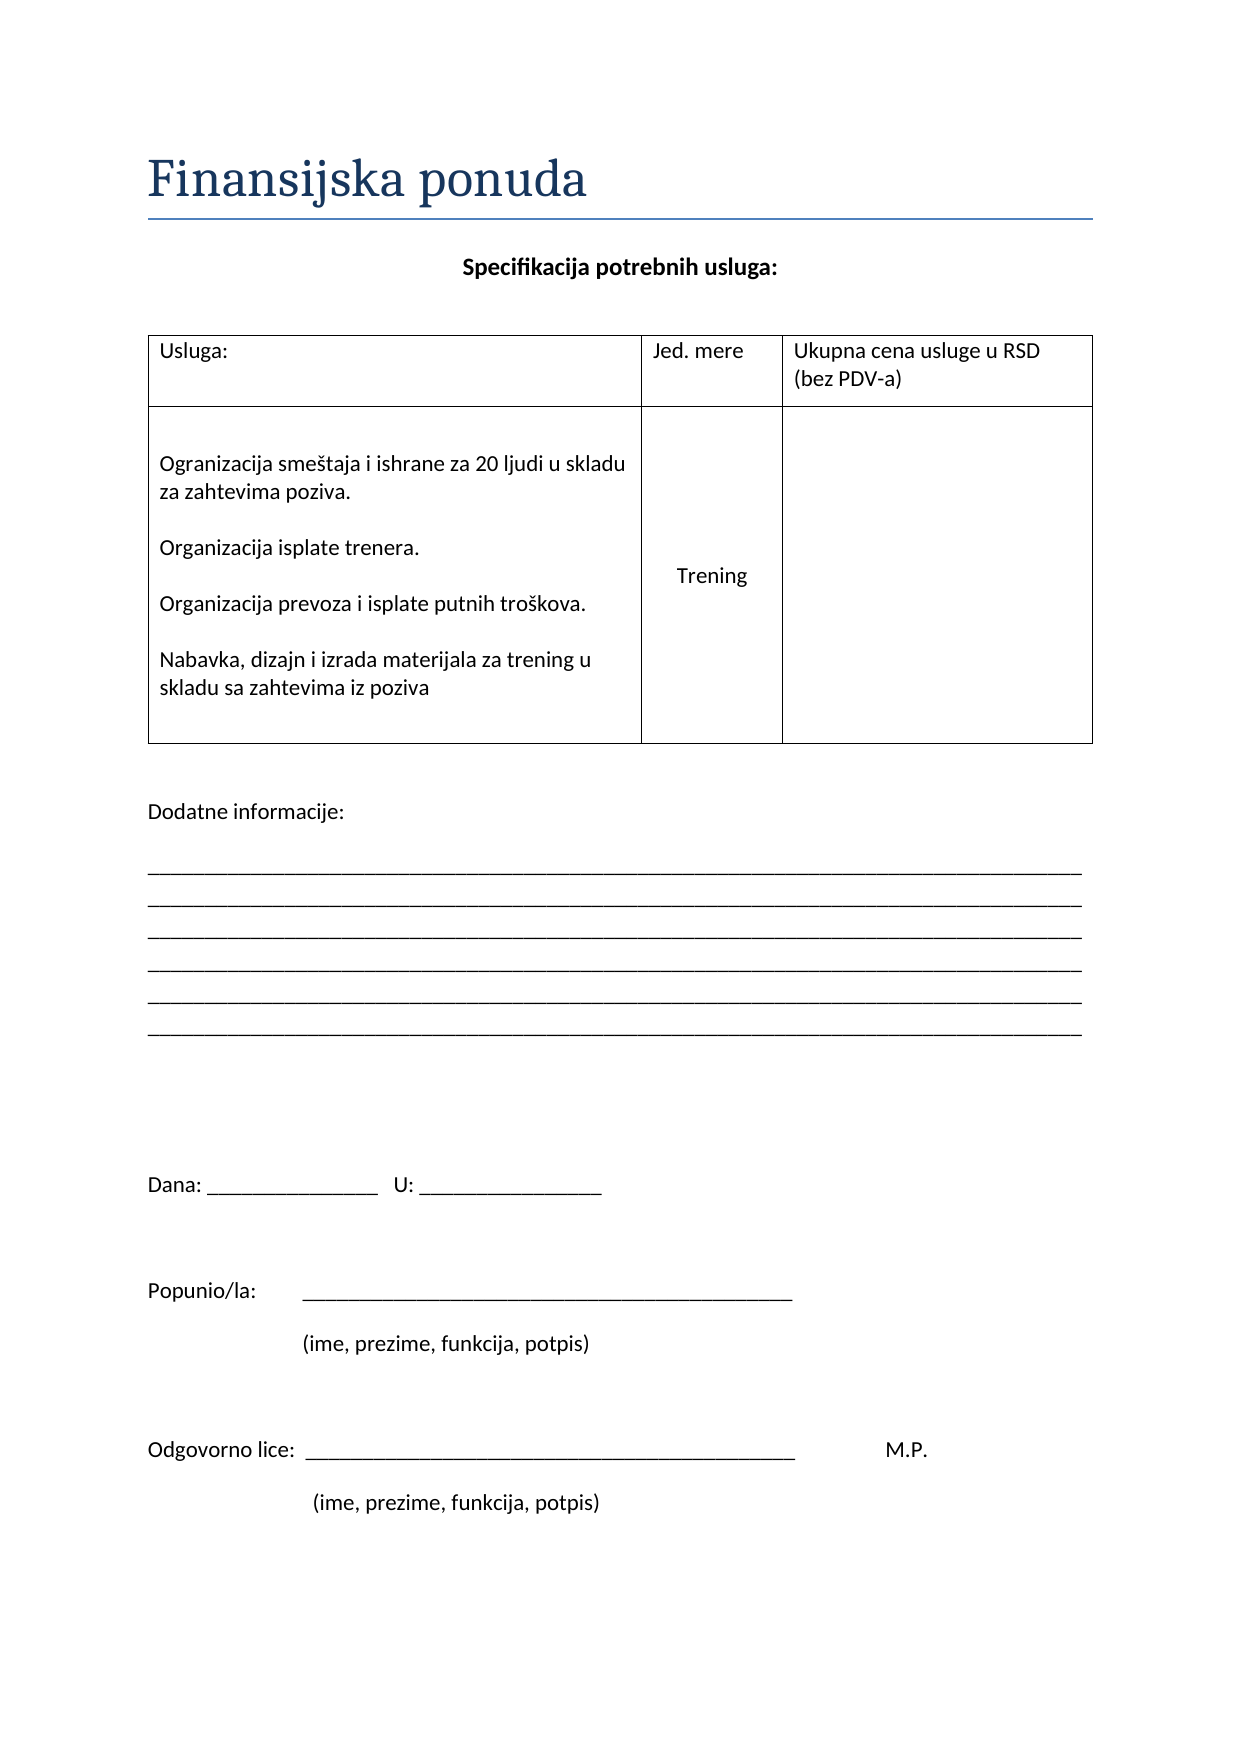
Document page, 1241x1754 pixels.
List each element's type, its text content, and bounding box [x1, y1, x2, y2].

table_header Jed. mere [642, 336, 782, 406]
text (ime, prezime, funkcija, potpis) [148, 1329, 1093, 1357]
text (ime, prezime, funkcija, potpis) [148, 1488, 1093, 1516]
text Dodatne informacije: [148, 797, 1093, 825]
table_cell Ogranizacija smeštaja i ishrane za 20 ljudi u skladu za zahtevima poziva. Organizacija isplate trenera. Organizacija prevoza i isplate putnih troškova. Nabavka, dizajn i izrada materijala za trening u skladu sa zahtevima iz poziva [149, 407, 641, 743]
text ________________________________________________________________________________________________________________________________________________________________________________________________________________________________________________________________________________________________________________________________________ [148, 850, 1093, 975]
text Popunio/la: ___________________________________________ [148, 1276, 1093, 1304]
table_header Ukupna cena usluge u RSD (bez PDV-a) [783, 336, 1092, 406]
table_header Usluga: [149, 336, 641, 406]
text Odgovorno lice: ___________________________________________ M.P. [148, 1435, 1093, 1463]
title Finansijska ponuda [148, 148, 1093, 218]
table_cell Trening [642, 407, 782, 743]
table_cell [783, 407, 1092, 743]
text ____________________________________________________________________________________________________________________________________________________________________ [148, 979, 1093, 1039]
text Specifikacija potrebnih usluga: [148, 252, 1093, 282]
text Dana: _______________ U: ________________ [148, 1170, 1093, 1198]
